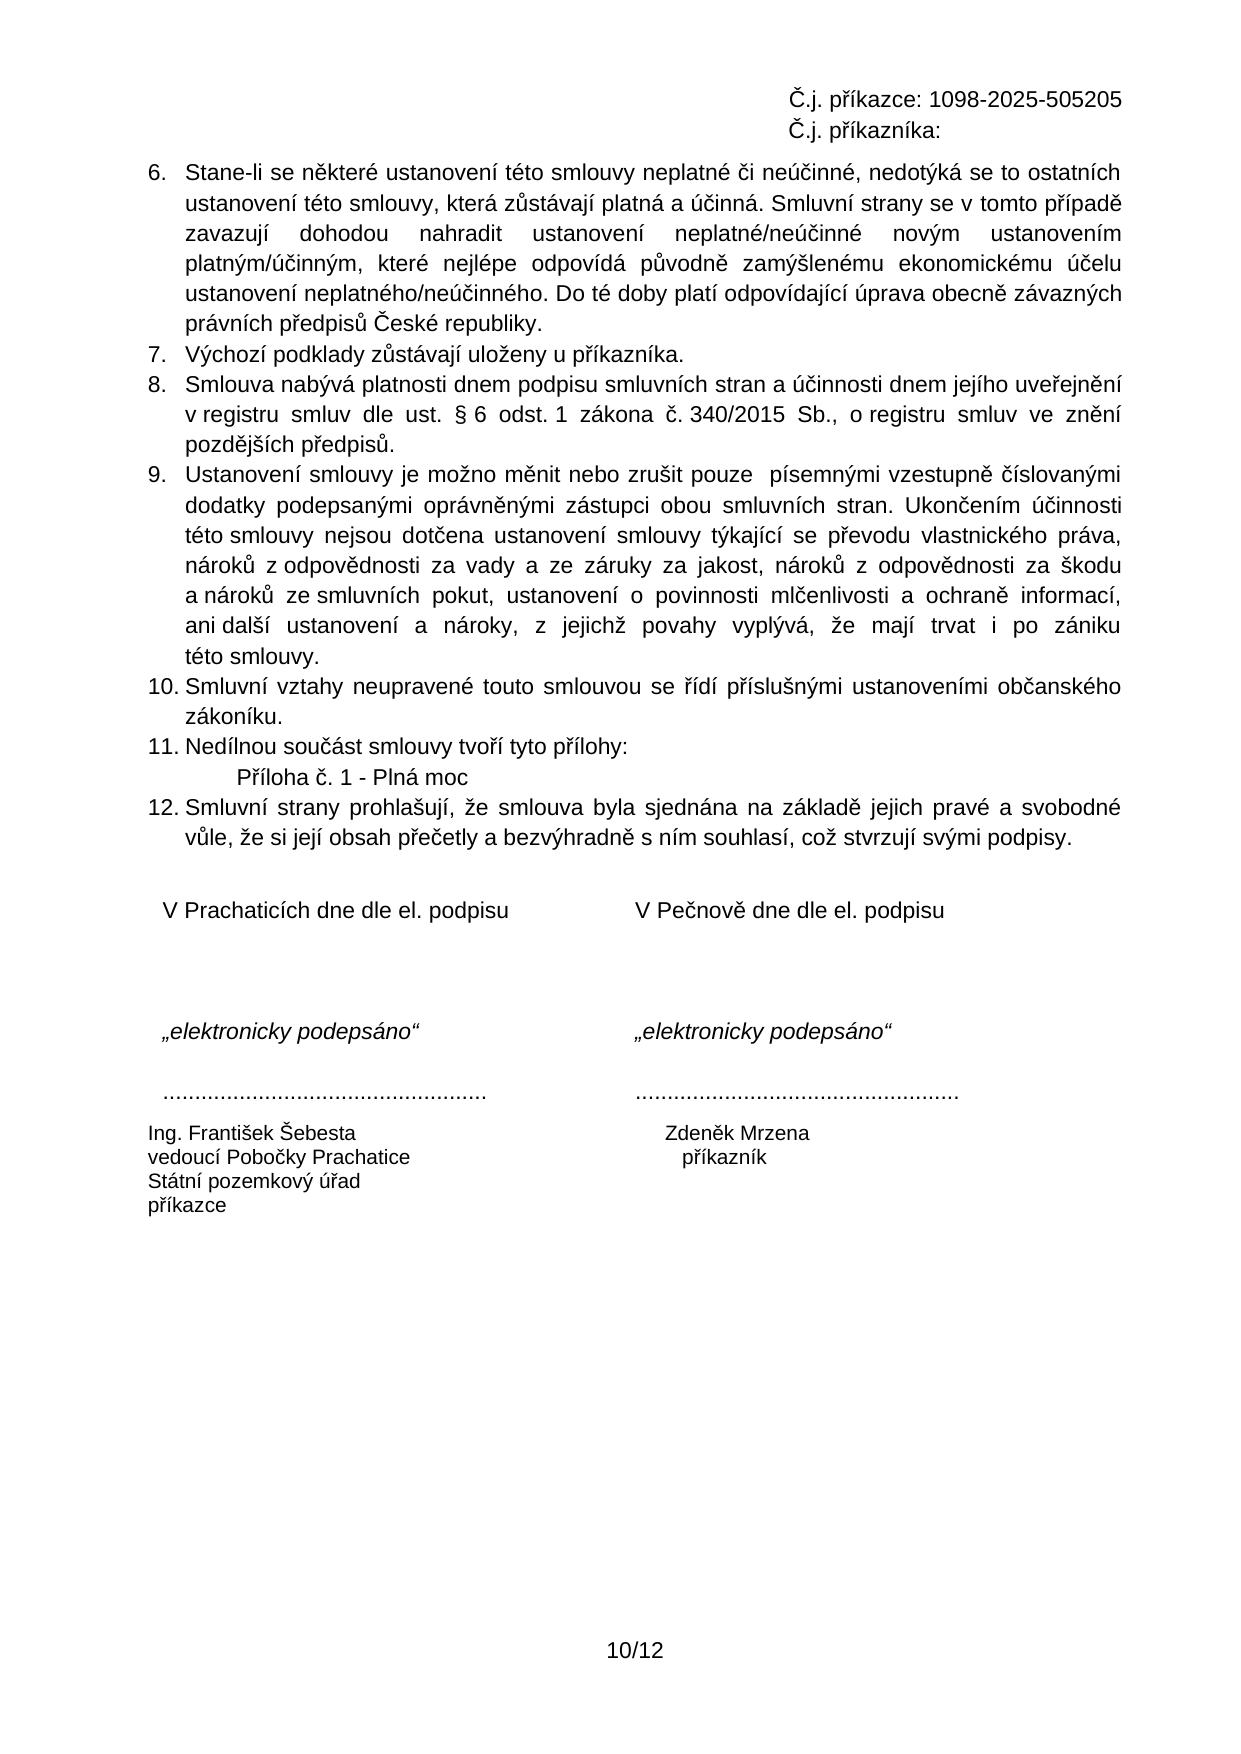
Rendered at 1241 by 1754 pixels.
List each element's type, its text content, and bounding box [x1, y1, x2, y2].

list Smlouva nabývá platnosti dnem podpisu smluvních stran a účinnosti dnem jejího uveřejnění v registru smluv dle ust. § 6 odst. 1 zákona č. 340/2015 Sb., o registru smluv ve znění pozdějších předpisů. [148, 371, 1122, 457]
text vedoucí Pobočky Prachatice příkazník [148, 1145, 1122, 1169]
list Výchozí podklady zůstávají uloženy u příkazníka. [148, 341, 1122, 367]
list Nedílnou součást smlouvy tvoří tyto přílohy: [148, 733, 1122, 759]
list Stane-li se některé ustanovení této smlouvy neplatné či neúčinné, nedotýká se to ostatních ustanovení této smlouvy, která zůstávají platná a účinná. Smluvní strany se v tomto případě zavazují dohodou nahradit ustanovení neplatné/neúčinné novým ustanovením platným/účinným, které nejlépe odpovídá původně zamýšlenému ekonomickému účelu ustanovení neplatného/neúčinného. Do té doby platí odpovídající úprava obecně závazných právních předpisů České republiky. [148, 159, 1122, 337]
text V Prachaticích dne dle el. podpisu V Pečnově dne dle el. podpisu [148, 897, 1122, 923]
text Příloha č. 1 - Plná moc [185, 763, 1122, 790]
text „elektronicky podepsáno“ „elektronicky podepsáno“ [148, 1018, 1122, 1044]
list Smluvní strany prohlašují, že smlouva byla sjednána na základě jejich pravé a svobodné vůle, že si její obsah přečetly a bezvýhradně s ním souhlasí, což stvrzují svými podpisy. [148, 794, 1122, 850]
text ................................................... ................................................... [148, 1078, 1122, 1104]
text příkazce [148, 1193, 1122, 1217]
list Ustanovení smlouvy je možno měnit nebo zrušit pouze písemnými vzestupně číslovanými dodatky podepsanými oprávněnými zástupci obou smluvních stran. Ukončením účinnosti této smlouvy nejsou dotčena ustanovení smlouvy týkající se převodu vlastnického práva, nároků z odpovědnosti za vady a ze záruky za jakost, nároků z odpovědnosti za škodu a nároků ze smluvních pokut, ustanovení o povinnosti mlčenlivosti a ochraně informací, ani další ustanovení a nároky, z jejichž povahy vyplývá, že mají trvat i po zániku této smlouvy. [148, 461, 1122, 669]
list Smluvní vztahy neupravené touto smlouvou se řídí příslušnými ustanoveními občanského zákoníku. [148, 673, 1122, 729]
text Státní pozemkový úřad [148, 1169, 1122, 1193]
text Ing. František Šebesta Zdeněk Mrzena [148, 1121, 1122, 1145]
